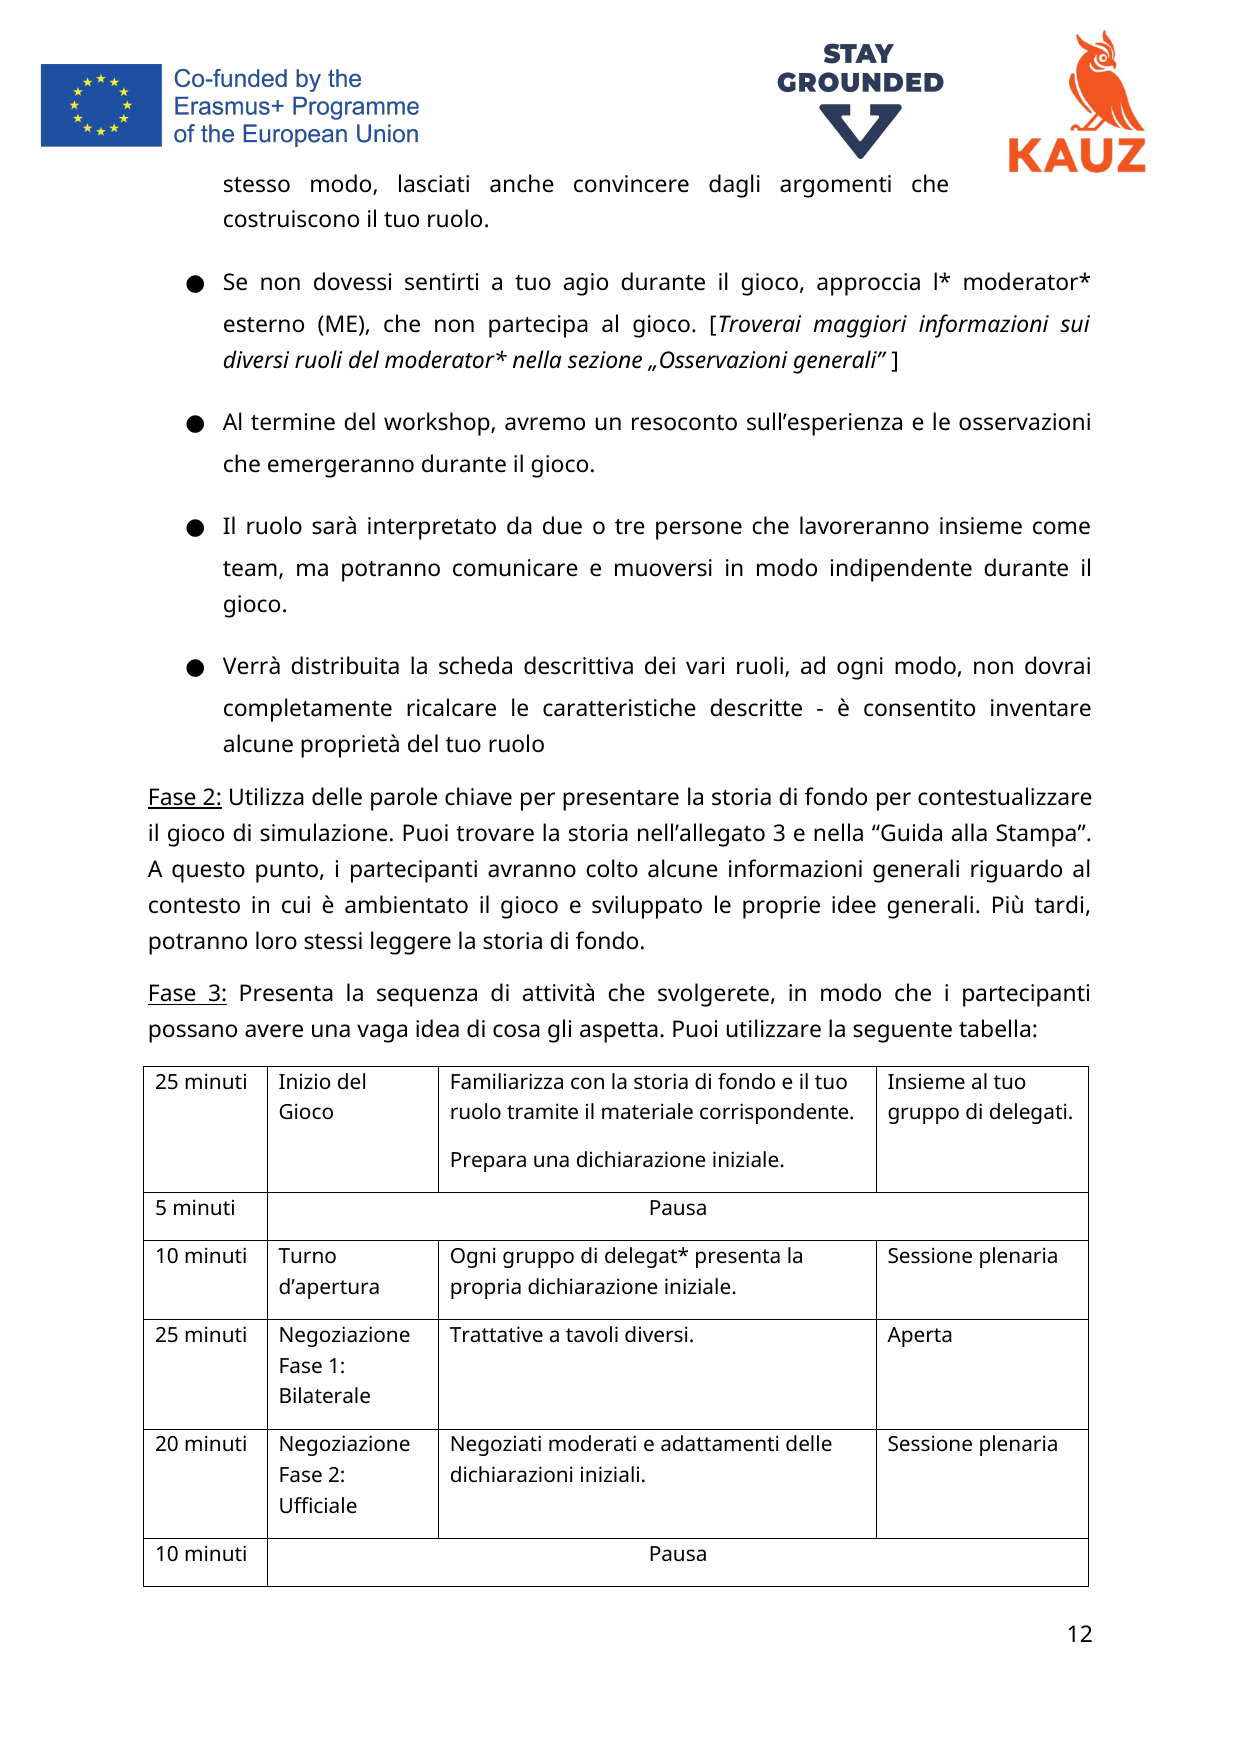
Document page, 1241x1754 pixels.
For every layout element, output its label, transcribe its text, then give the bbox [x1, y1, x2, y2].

table_cell 5 minuti [144, 1193, 267, 1240]
list Verrà distribuita la scheda descrittiva dei vari ruoli, ad ogni modo, non dovrai completamente ricalcare le caratteristiche descritte - è consentito inventare alcune proprietà del tuo ruolo [185, 641, 1093, 759]
table_cell Sessione plenaria [877, 1430, 1088, 1538]
table_header 25 minuti [144, 1067, 267, 1192]
list Il ruolo sarà interpretato da due o tre persone che lavoreranno insieme come team, ma potranno comunicare e muoversi in modo indipendente durante il gioco. [185, 501, 1093, 619]
table_cell 20 minuti [144, 1430, 267, 1538]
table_cell Ogni gruppo di delegat* presenta la propria dichiarazione iniziale. [439, 1241, 876, 1319]
table_cell Trattative a tavoli diversi. [439, 1320, 876, 1428]
text Fase 3: Presenta la sequenza di attività che svolgerete, in modo che i partecipanti possano avere una vaga idea di cosa gli aspetta. Puoi utilizzare la seguente tabella: [148, 977, 1093, 1044]
picture [969, 12, 1201, 190]
table_cell Aperta [877, 1320, 1088, 1428]
list Se non dovessi sentirti a tuo agio durante il gioco, approccia l* moderator* esterno (ME), che non partecipa al gioco. [Troverai maggiori informazioni sui diversi ruoli del moderator* nella sezione „Osservazioni generali” ] [185, 256, 1093, 375]
table_header Familiarizza con la storia di fondo e il tuo ruolo tramite il materiale corrispondente. Prepara una dichiarazione iniziale. [439, 1067, 876, 1192]
table_cell 10 minuti [144, 1539, 267, 1586]
text Fase 2: Utilizza delle parole chiave per presentare la storia di fondo per contestualizzare il gioco di simulazione. Puoi trovare la storia nell’allegato 3 e nella “Guida alla Stampa”. A questo punto, i partecipanti avranno colto alcune informazioni generali riguardo al contesto in cui è ambientato il gioco e sviluppato le proprie idee generali. Più tardi, potranno loro stessi leggere la storia di fondo. [148, 781, 1093, 956]
table_header Insieme al tuo gruppo di delegati. [877, 1067, 1088, 1192]
table_header Inizio del Gioco [268, 1067, 438, 1192]
table_cell Sessione plenaria [877, 1241, 1088, 1319]
table_cell Pausa [268, 1539, 1088, 1586]
table_cell Pausa [268, 1193, 1088, 1240]
table_cell 25 minuti [144, 1320, 267, 1428]
list Al termine del workshop, avremo un resoconto sull’esperienza e le osservazioni che emergeranno durante il gioco. [185, 396, 1093, 479]
table_cell Negoziazione Fase 1: Bilaterale [268, 1320, 438, 1428]
table_cell Negoziazione Fase 2: Ufficiale [268, 1430, 438, 1538]
table_cell Negoziati moderati e adattamenti delle dichiarazioni iniziali. [439, 1430, 876, 1538]
table_cell Turno d’apertura [268, 1241, 438, 1319]
table_cell 10 minuti [144, 1241, 267, 1319]
picture [767, 40, 953, 159]
picture [40, 64, 419, 147]
